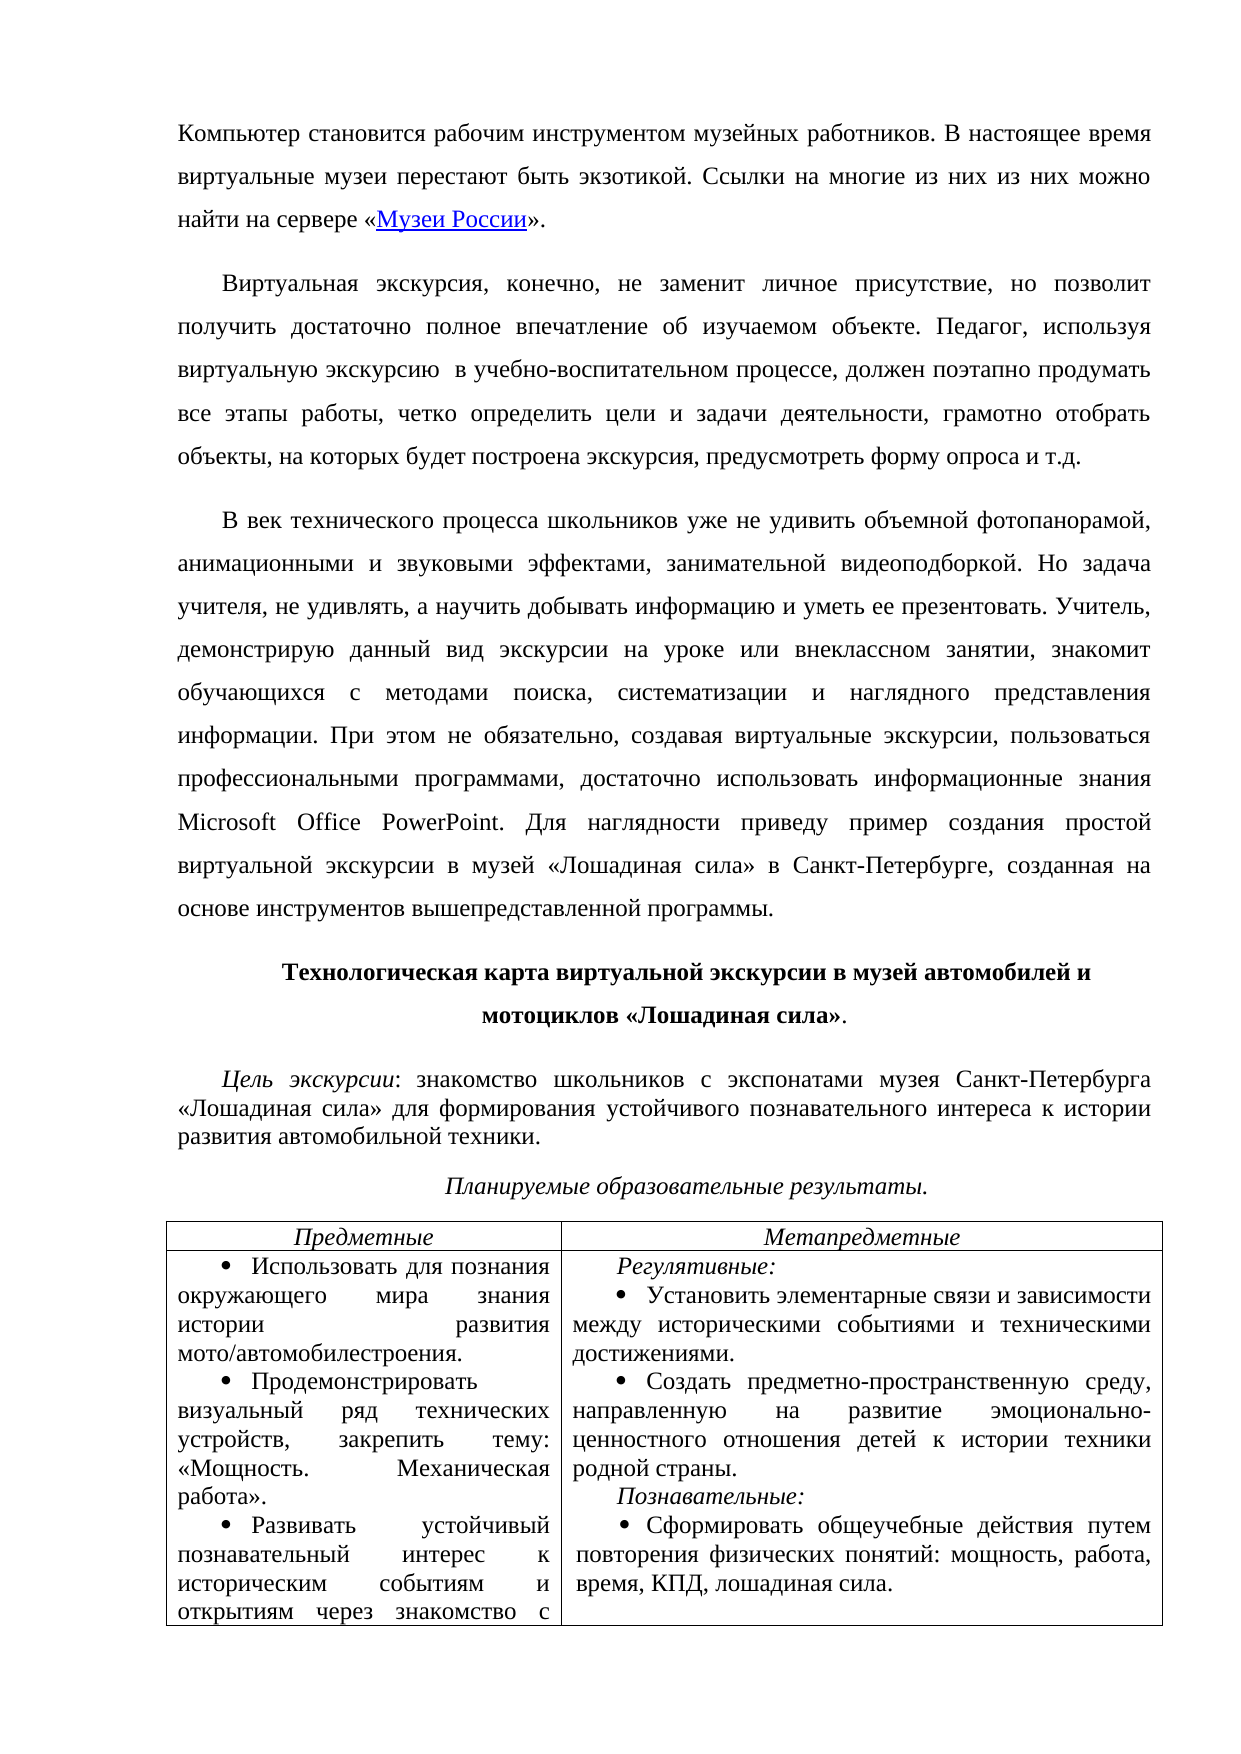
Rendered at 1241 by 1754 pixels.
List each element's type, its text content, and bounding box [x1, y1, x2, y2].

text Виртуальная экскурсия, конечно, не заменит личное присутствие, но позволит получить достаточно полное впечатление об изучаемом объекте. Педагог, используя виртуальную экскурсию в учебно-воспитательном процессе, должен поэтапно продумать все этапы работы, четко определить цели и задачи деятельности, грамотно отобрать объекты, на которых будет построена экскурсия, предусмотреть форму опроса и т.д. [177, 268, 1152, 469]
text Цель экскурсии: знакомство школьников с экспонатами музея Санкт-Петербурга «Лошадиная сила» для формирования устойчивого познавательного интереса к истории развития автомобильной техники. [177, 1064, 1152, 1150]
table_header Метапредметные [562, 1222, 1162, 1250]
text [177, 118, 1152, 233]
table_header Предметные [167, 1222, 561, 1250]
text В век технического процесса школьников уже не удивить объемной фотопанорамой, анимационными и звуковыми эффектами, занимательной видеоподборкой. Но задача учителя, не удивлять, а научить добывать информацию и уметь ее презентовать. Учитель, демонстрирую данный вид экскурсии на уроке или внеклассном занятии, знакомит обучающихся с методами поиска, систематизации и наглядного представления информации. При этом не обязательно, создавая виртуальные экскурсии, пользоваться профессиональными программами, достаточно использовать информационные знания Microsoft Office PowerPoint. Для наглядности приведу пример создания простой виртуальной экскурсии в музей «Лошадиная сила» в Санкт-Петербурге, созданная на основе инструментов вышепредставленной программы. [177, 505, 1152, 922]
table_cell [167, 1251, 561, 1625]
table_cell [562, 1251, 1162, 1625]
text Технологическая карта виртуальной экскурсии в музей автомобилей и мотоциклов «Лошадиная сила». [177, 957, 1152, 1029]
text Планируемые образовательные результаты. [177, 1171, 1152, 1200]
